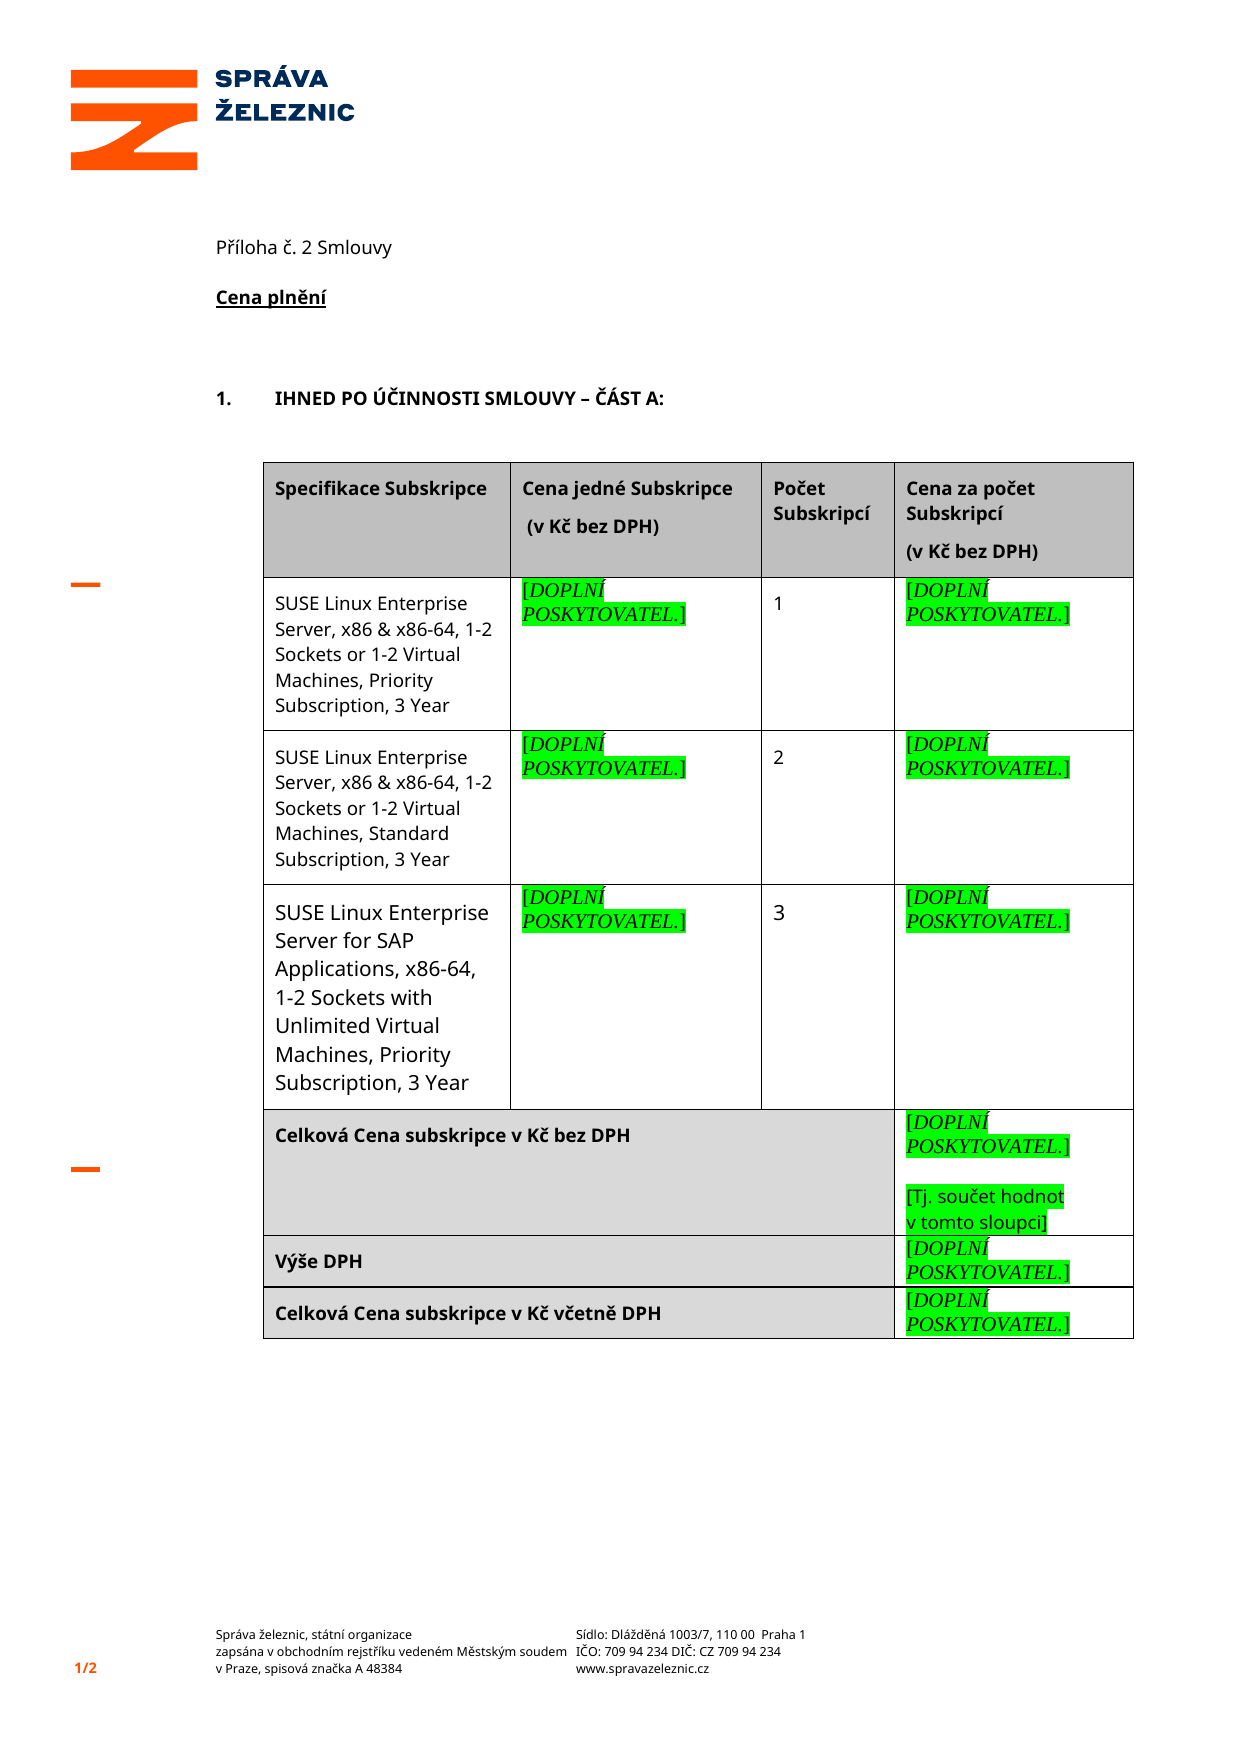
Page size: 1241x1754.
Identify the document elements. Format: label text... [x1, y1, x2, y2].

table_cell [DOPLNÍ POSKYTOVATEL.] [511, 731, 761, 884]
table_cell 3 [762, 885, 894, 1109]
table_header Počet Subskripcí [762, 463, 894, 577]
table_cell SUSE Linux Enterprise Server, x86 & x86-64, 1-2 Sockets or 1-2 Virtual Machines, Standard Subscription, 3 Year [264, 731, 510, 884]
table_header Cena jedné Subskripce (v Kč bez DPH) [511, 463, 761, 577]
table_cell [DOPLNÍ POSKYTOVATEL.] [895, 578, 1133, 730]
table_cell [DOPLNÍ POSKYTOVATEL.] [895, 1236, 1133, 1286]
table_cell SUSE Linux Enterprise Server for SAP Applications, x86-64, 1-2 Sockets with Unlimited Virtual Machines, Priority Subscription, 3 Year [264, 885, 510, 1109]
table_cell [DOPLNÍ POSKYTOVATEL.] [895, 731, 1133, 884]
table_cell SUSE Linux Enterprise Server, x86 & x86-64, 1-2 Sockets or 1-2 Virtual Machines, Priority Subscription, 3 Year [264, 578, 510, 730]
table_cell Výše DPH [264, 1236, 894, 1286]
table_header Specifikace Subskripce [264, 463, 510, 577]
table_cell Celková Cena subskripce v Kč včetně DPH [264, 1288, 894, 1338]
table_cell [DOPLNÍ POSKYTOVATEL.] [895, 1288, 1133, 1338]
table_cell [DOPLNÍ POSKYTOVATEL.] [Tj. součet hodnot v tomto sloupci] [895, 1110, 1133, 1235]
table_header Cena za počet Subskripcí (v Kč bez DPH) [895, 463, 1133, 577]
table_cell 2 [762, 731, 894, 884]
table_cell [DOPLNÍ POSKYTOVATEL.] [895, 885, 1133, 1109]
list Ihned po účinnosti smlouvy – ČÁST A: [216, 386, 1122, 411]
table_cell [DOPLNÍ POSKYTOVATEL.] [511, 578, 761, 730]
table_cell 1 [762, 578, 894, 730]
text Příloha č. 2 Smlouvy [216, 234, 1122, 259]
table_cell Celková Cena subskripce v Kč bez DPH [264, 1110, 894, 1235]
table_cell [DOPLNÍ POSKYTOVATEL.] [511, 885, 761, 1109]
text Cena plnění [216, 284, 1122, 310]
